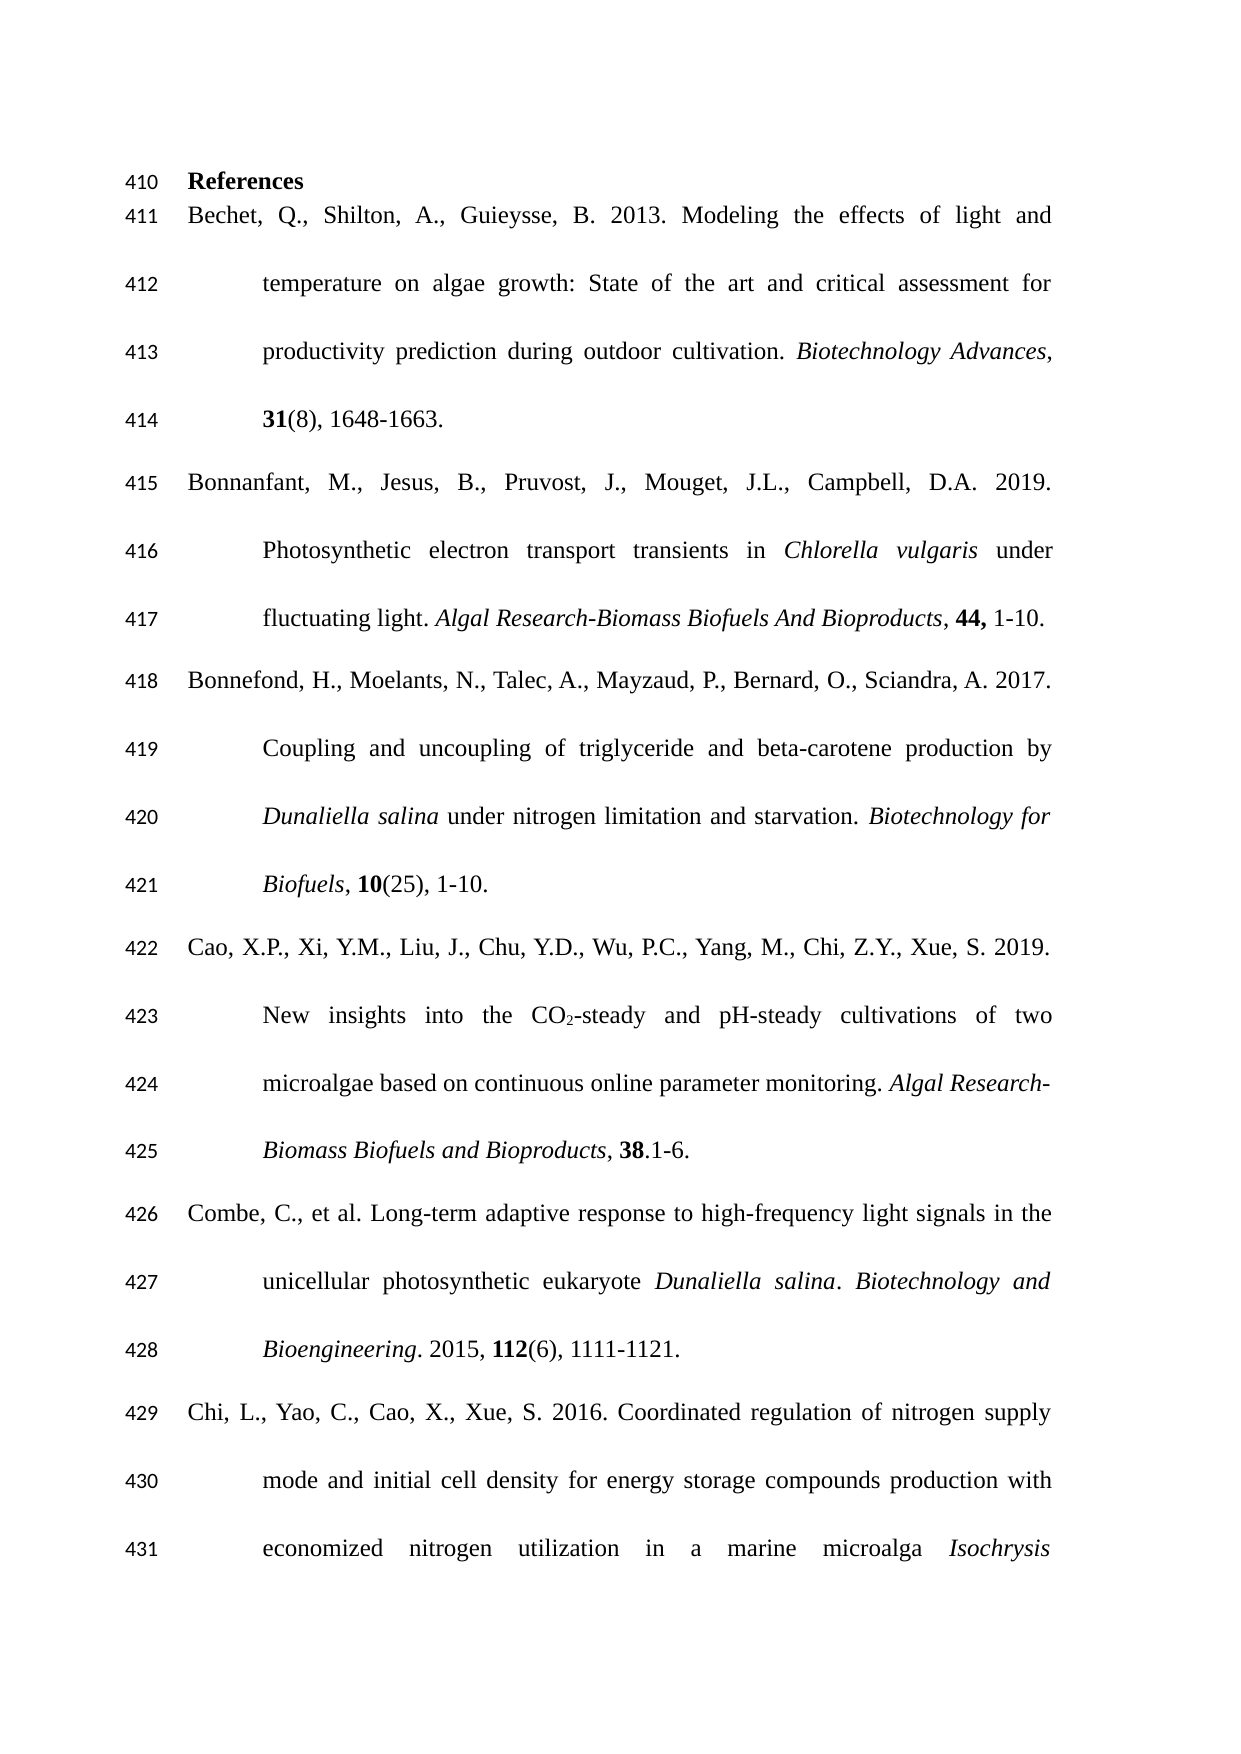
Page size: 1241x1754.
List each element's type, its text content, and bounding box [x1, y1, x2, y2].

text Bonnefond, H., Moelants, N., Talec, A., Mayzaud, P., Bernard, O., Sciandra, A. 2017. Coupling and uncoupling of triglyceride and beta-carotene production by Dunaliella salina under nitrogen limitation and starvation. Biotechnology for Biofuels, 10(25), 1-10. [187, 663, 1053, 901]
text Cao, X.P., Xi, Y.M., Liu, J., Chu, Y.D., Wu, P.C., Yang, M., Chi, Z.Y., Xue, S. 2019. New insights into the CO2-steady and pH-steady cultivations of two microalgae based on continuous online parameter monitoring. Algal Research-Biomass Biofuels and Bioproducts, 38.1-6. [187, 929, 1053, 1167]
text Bonnanfant, M., Jesus, B., Pruvost, J., Mouget, J.L., Campbell, D.A. 2019. Photosynthetic electron transport transients in Chlorella vulgaris under fluctuating light. Algal Research-Biomass Biofuels And Bioproducts, 44, 1-10. [187, 464, 1053, 634]
text Bechet, Q., Shilton, A., Guieysse, B. 2013. Modeling the effects of light and temperature on algae growth: State of the art and critical assessment for productivity prediction during outdoor cultivation. Biotechnology Advances, 31(8), 1648-1663. [187, 198, 1053, 436]
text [187, 1394, 1053, 1564]
text References [187, 164, 1053, 198]
text Combe, C., et al. Long-term adaptive response to high-frequency light signals in the unicellular photosynthetic eukaryote Dunaliella salina. Biotechnology and Bioengineering. 2015, 112(6), 1111-1121. [187, 1196, 1053, 1366]
